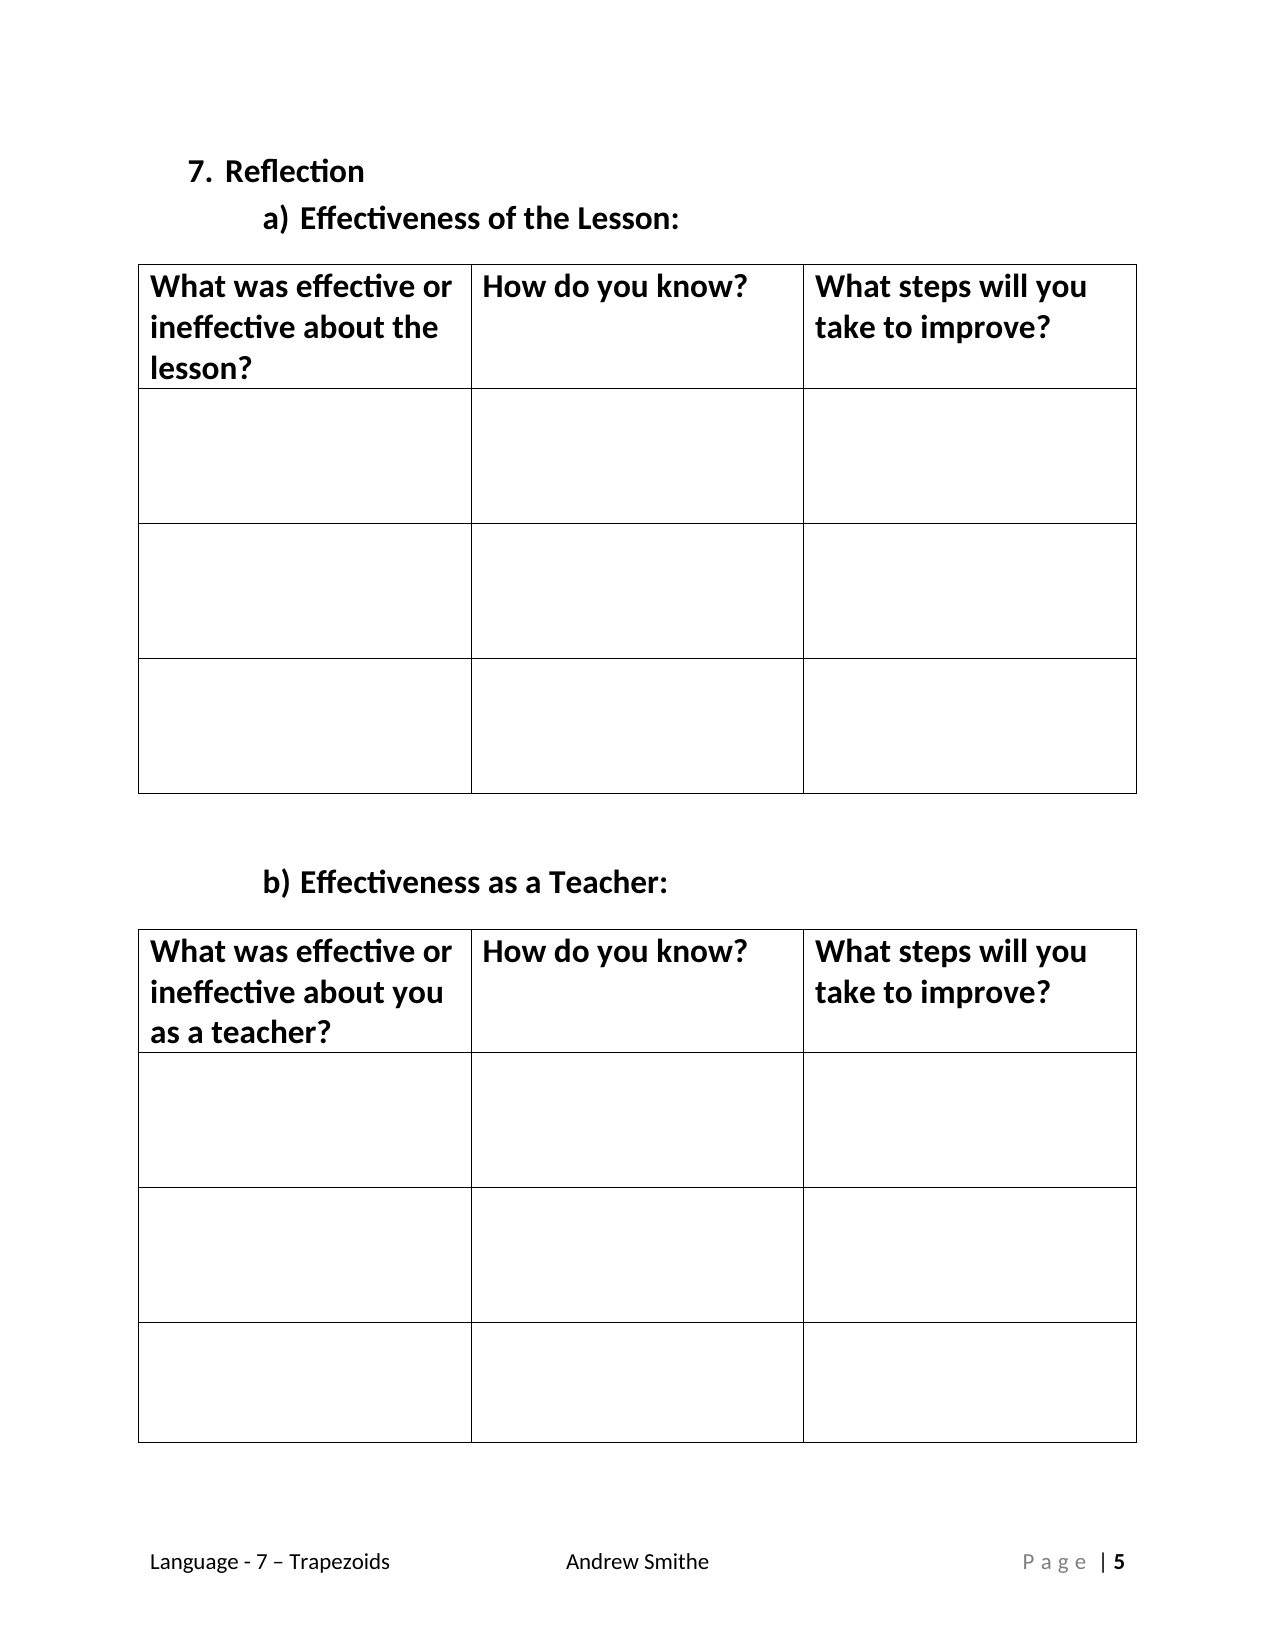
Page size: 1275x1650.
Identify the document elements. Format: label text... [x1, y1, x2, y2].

table_header What was effective or ineffective about the lesson? [139, 265, 471, 388]
list Effectiveness as a Teacher: [262, 861, 1125, 902]
table_cell [139, 1188, 471, 1322]
table_cell [804, 659, 1136, 793]
table_cell [139, 659, 471, 793]
table_cell [472, 659, 803, 793]
table_cell [139, 1323, 471, 1442]
table_header How do you know? [472, 265, 803, 388]
table_cell [472, 524, 803, 658]
table_cell [472, 1053, 803, 1187]
table_header What was effective or ineffective about you as a teacher? [139, 930, 471, 1052]
table_header What steps will you take to improve? [804, 930, 1136, 1052]
table_cell [139, 1053, 471, 1187]
table_cell [472, 389, 803, 523]
table_cell [472, 1188, 803, 1322]
table_cell [804, 1188, 1136, 1322]
table_cell [472, 1323, 803, 1442]
table_cell [804, 1323, 1136, 1442]
list Effectiveness of the Lesson: [262, 197, 1125, 237]
table_cell [804, 389, 1136, 523]
list Reflection [187, 150, 1125, 191]
table_cell [139, 524, 471, 658]
table_cell [139, 389, 471, 523]
table_cell [804, 1053, 1136, 1187]
table_header How do you know? [472, 930, 803, 1052]
table_header What steps will you take to improve? [804, 265, 1136, 388]
table_cell [804, 524, 1136, 658]
